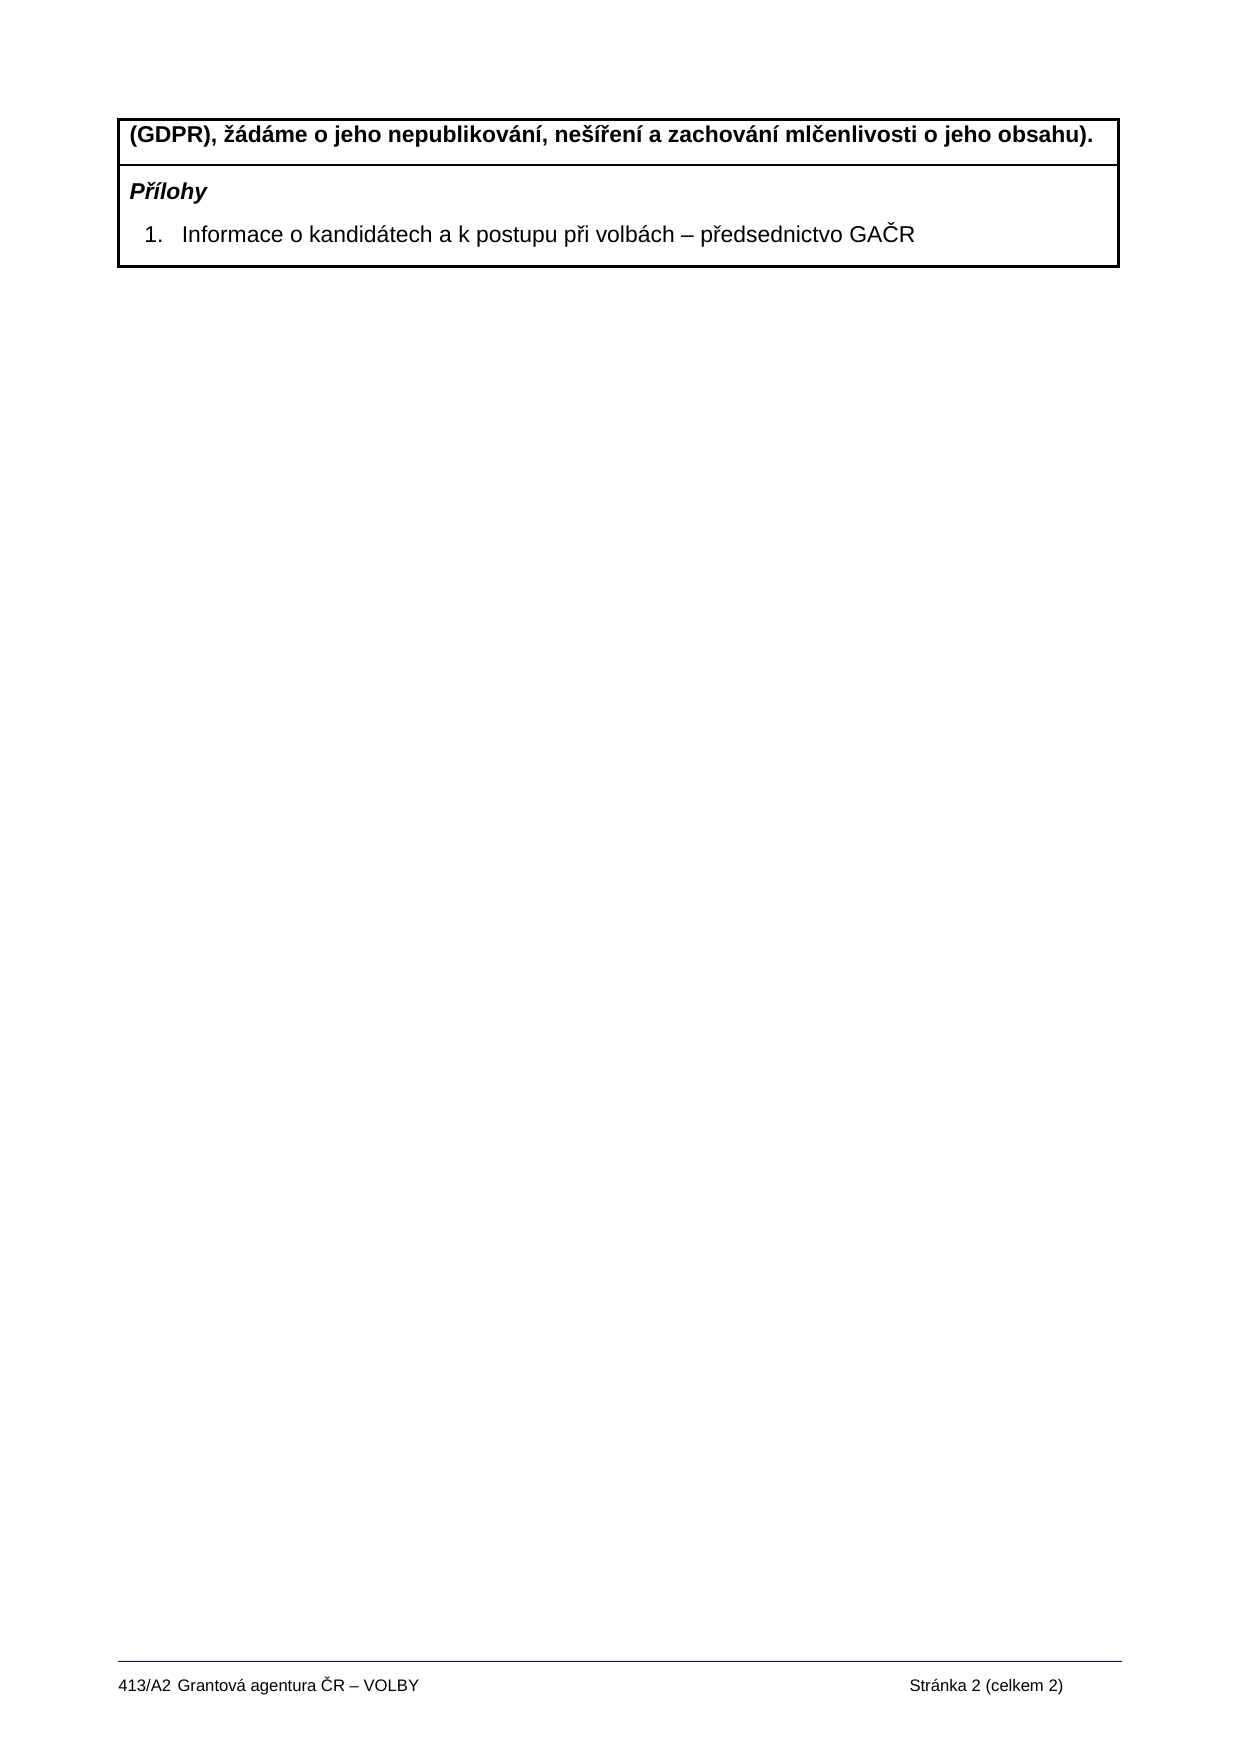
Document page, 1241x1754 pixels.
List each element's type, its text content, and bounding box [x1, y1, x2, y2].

table_cell Přílohy Informace o kandidátech a k postupu při volbách – předsednictvo GAČR [120, 166, 1117, 264]
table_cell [120, 121, 1117, 164]
